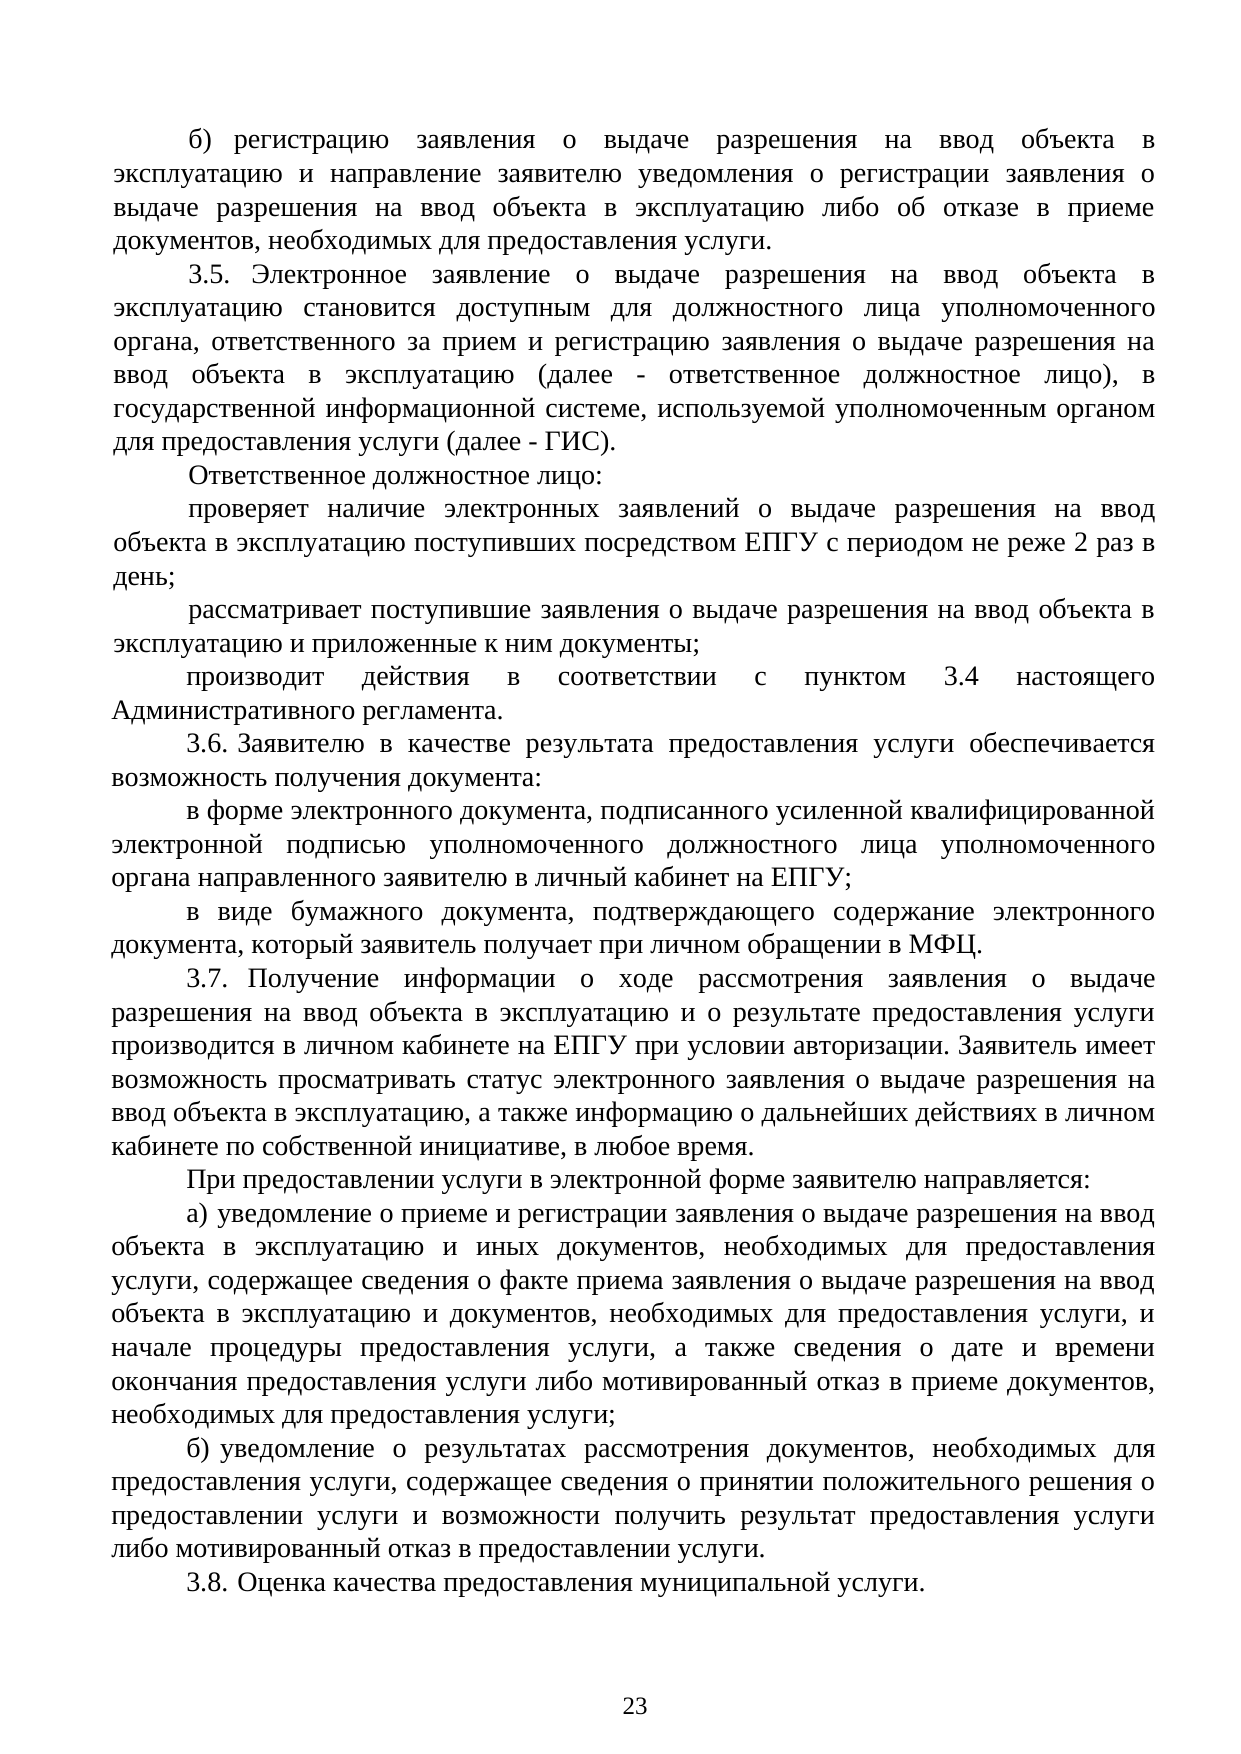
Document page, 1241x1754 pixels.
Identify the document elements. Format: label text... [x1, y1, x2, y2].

list Оценка качества предоставления муниципальной услуги. [111, 1564, 1159, 1598]
text Ответственное должностное лицо: [113, 458, 1159, 491]
text рассматривает поступившие заявления о выдаче разрешения на ввод объекта в эксплуатацию и приложенные к ним документы; [113, 592, 1157, 659]
text в форме электронного документа, подписанного усиленной квалифицированной электронной подписью уполномоченного должностного лица уполномоченного органа направленного заявителю в личный кабинет на ЕПГУ; [111, 793, 1157, 894]
list Заявителю в качестве результата предоставления услуги обеспечивается возможность получения документа: [111, 726, 1157, 793]
list Получение информации о ходе рассмотрения заявления о выдаче разрешения на ввод объекта в эксплуатацию и о результате предоставления услуги производится в личном кабинете на ЕПГУ при условии авторизации. Заявитель имеет возможность просматривать статус электронного заявления о выдаче разрешения на ввод объекта в эксплуатацию, а также информацию о дальнейших действиях в личном кабинете по собственной инициативе, в любое время. [111, 961, 1157, 1162]
text При предоставлении услуги в электронной форме заявителю направляется: [111, 1162, 1159, 1196]
list Электронное заявление о выдаче разрешения на ввод объекта в эксплуатацию становится доступным для должностного лица уполномоченного органа, ответственного за прием и регистрацию заявления о выдаче разрешения на ввод объекта в эксплуатацию (далее - ответственное должностное лицо), в государственной информационной системе, используемой уполномоченным органом для предоставления услуги (далее - ГИС). [113, 256, 1157, 458]
text в виде бумажного документа, подтверждающего содержание электронного документа, который заявитель получает при личном обращении в МФЦ. [111, 894, 1157, 961]
text б) регистрацию заявления о выдаче разрешения на ввод объекта в эксплуатацию и направление заявителю уведомления о регистрации заявления о выдаче разрешения на ввод объекта в эксплуатацию либо об отказе в приеме документов, необходимых для предоставления услуги. [113, 122, 1157, 256]
text производит действия в соответствии с пунктом 3.4 настоящего Административного регламента. [111, 659, 1157, 726]
text проверяет наличие электронных заявлений о выдаче разрешения на ввод объекта в эксплуатацию поступивших посредством ЕПГУ с периодом не реже 2 раз в день; [113, 491, 1157, 592]
text б) уведомление о результатах рассмотрения документов, необходимых для предоставления услуги, содержащее сведения о принятии положительного решения о предоставлении услуги и возможности получить результат предоставления услуги либо мотивированный отказ в предоставлении услуги. [111, 1430, 1157, 1564]
text а) уведомление о приеме и регистрации заявления о выдаче разрешения на ввод объекта в эксплуатацию и иных документов, необходимых для предоставления услуги, содержащее сведения о факте приема заявления о выдаче разрешения на ввод объекта в эксплуатацию и документов, необходимых для предоставления услуги, и начале процедуры предоставления услуги, а также сведения о дате и времени окончания предоставления услуги либо мотивированный отказ в приеме документов, необходимых для предоставления услуги; [111, 1196, 1157, 1430]
